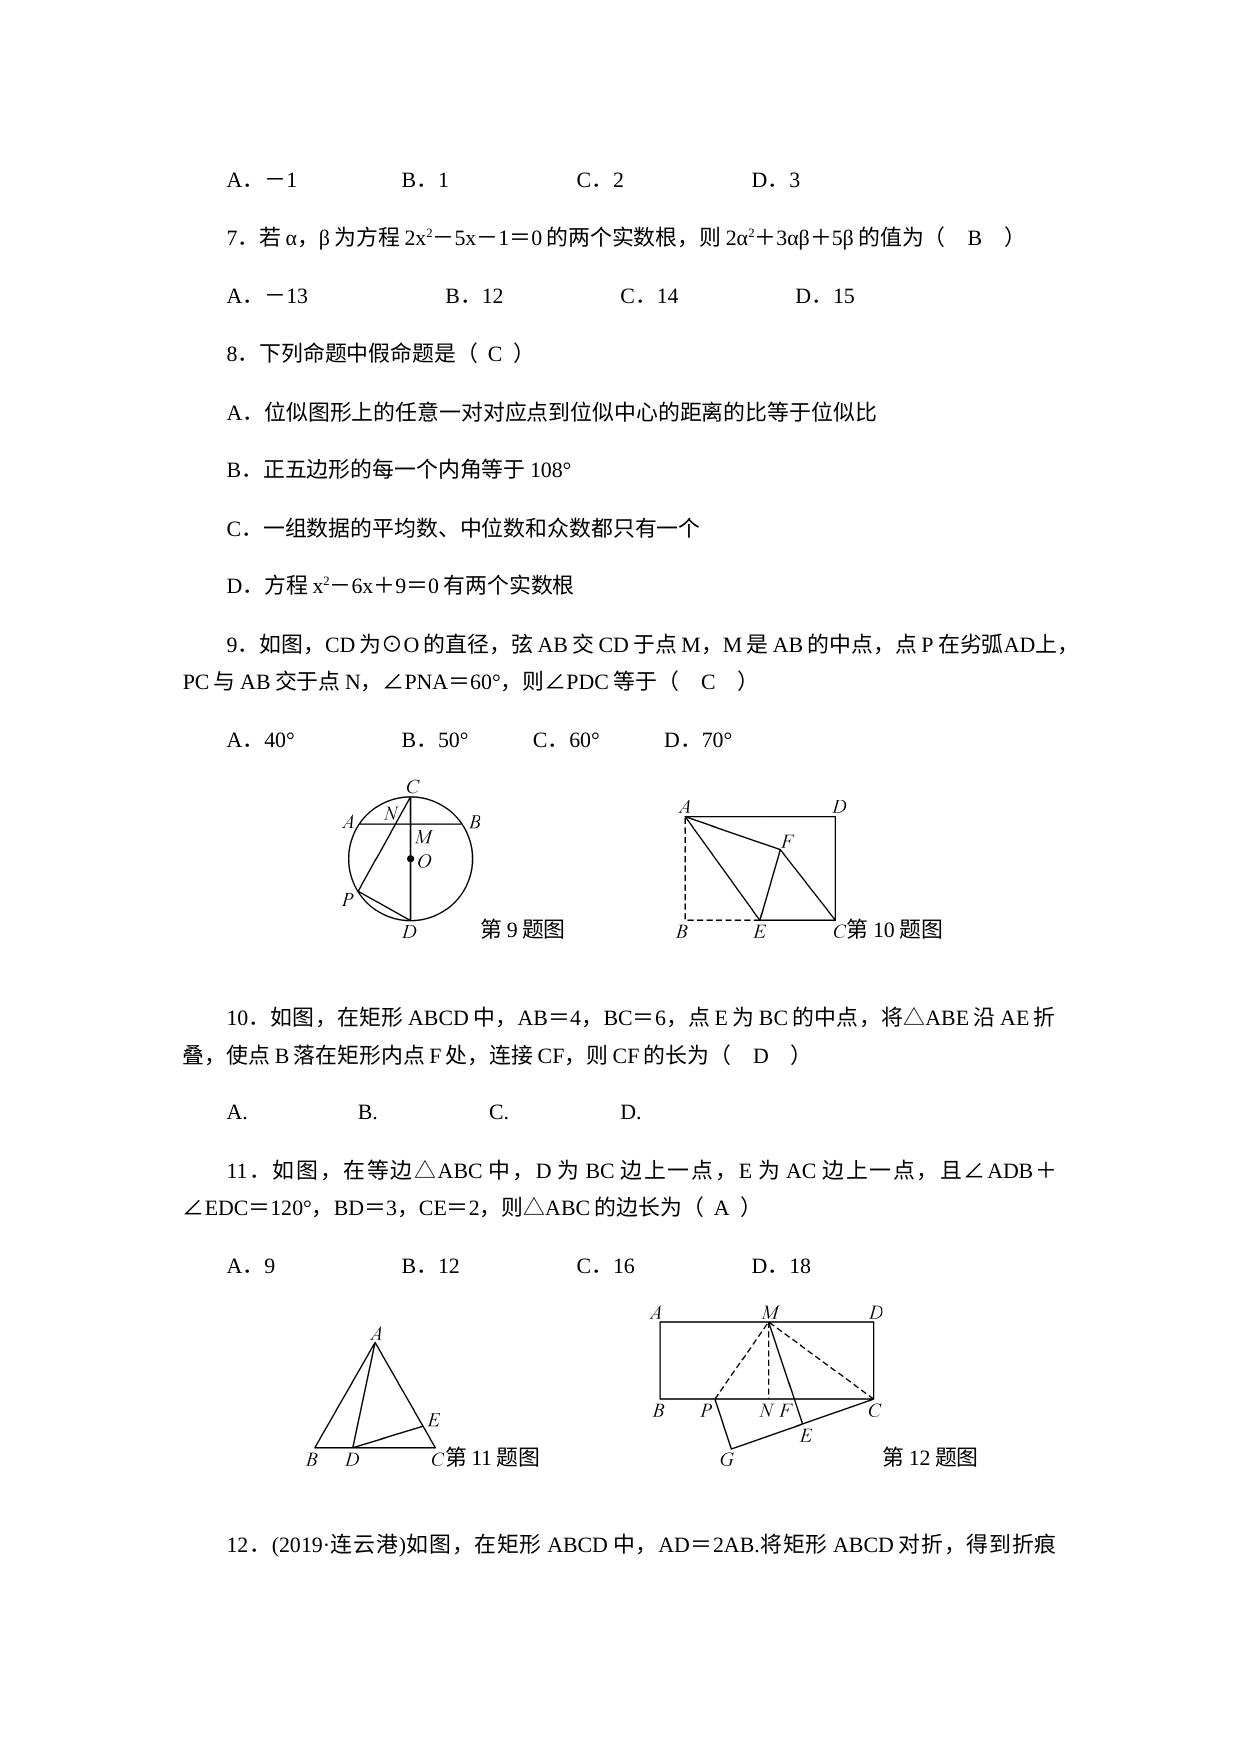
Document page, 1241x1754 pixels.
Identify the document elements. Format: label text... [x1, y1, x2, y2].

text A．－13 B．12 C．14 D．15 [183, 278, 1058, 311]
text A．－1 B．1 C．2 D．3 [183, 162, 1058, 194]
text 8．下列命题中假命题是（ C ） [183, 336, 1058, 368]
text 9．如图，CD为⊙O的直径，弦AB交CD于点M，M是AB的中点，点P在劣弧上，PC与AB交于点N，∠PNA＝60°，则∠PDC等于（ C ） [183, 626, 1058, 696]
picture [675, 800, 847, 938]
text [183, 1526, 1058, 1559]
text 10．如图，在矩形ABCD中，AB＝4，BC＝6，点E为BC的中点，将△ABE沿AE折叠，使点B落在矩形内点F处，连接CF，则CF的长为（ D ） [183, 1000, 1058, 1070]
text B．正五边形的每一个内角等于108° [183, 452, 1058, 484]
text A．位似图形上的任意一对对应点到位似中心的距离的比等于位似比 [183, 394, 1058, 427]
text A．40° B．50° C．60° D．70° [183, 721, 1058, 754]
picture [649, 1305, 883, 1466]
picture [305, 1326, 445, 1466]
text A．9 B．12 C．16 D．18 [183, 1248, 1058, 1280]
text C．一组数据的平均数、中位数和众数都只有一个 [183, 510, 1058, 543]
text 7．若α，β为方程2x2－5x－1＝0的两个实数根，则2α2＋3αβ＋5β的值为（ B ） [183, 220, 1058, 252]
text 11．如图，在等边△ABC中，D为BC边上一点，E为AC边上一点，且∠ADB＋∠EDC＝120°，BD＝3，CE＝2，则△ABC的边长为（ A ） [183, 1152, 1058, 1222]
text A. B. C. D. [183, 1095, 1058, 1128]
text D．方程x2－6x＋9＝0有两个实数根 [183, 568, 1058, 601]
picture [341, 779, 481, 938]
